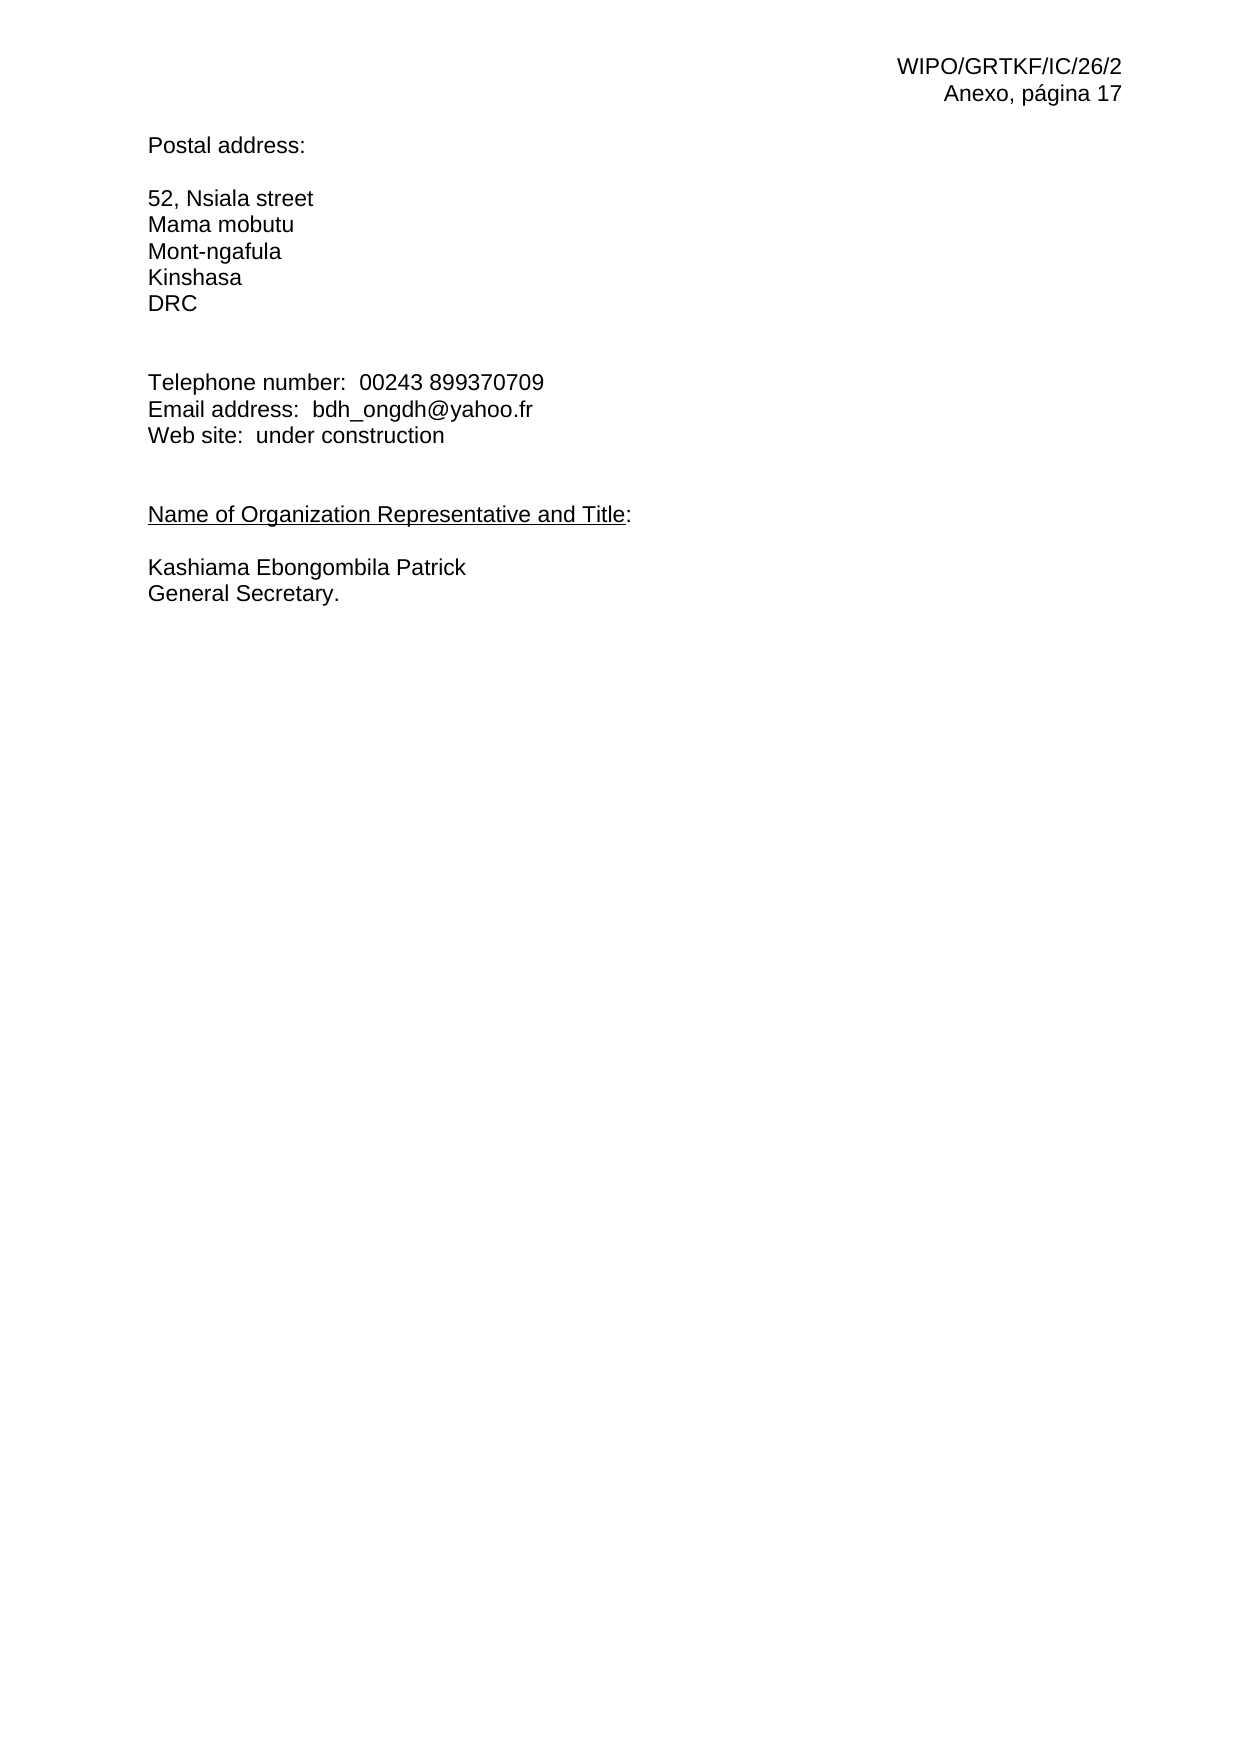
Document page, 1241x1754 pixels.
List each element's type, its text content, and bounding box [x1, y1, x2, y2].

text 52, Nsiala street [148, 185, 1122, 211]
text Kinshasa [148, 264, 1122, 290]
text Mama mobutu [148, 211, 1122, 238]
text Name of Organization Representative and Title: [148, 501, 1122, 527]
text Telephone number: 00243 899370709 [148, 369, 1122, 396]
text Kashiama Ebongombila Patrick [148, 554, 1122, 580]
text Web site: under construction [148, 422, 1122, 448]
text General Secretary. [148, 580, 1122, 607]
text Email address: bdh_ongdh@yahoo.fr [148, 396, 1122, 422]
text Mont-ngafula [148, 238, 1122, 264]
text DRC [148, 290, 1122, 317]
text Postal address: [148, 132, 1122, 158]
